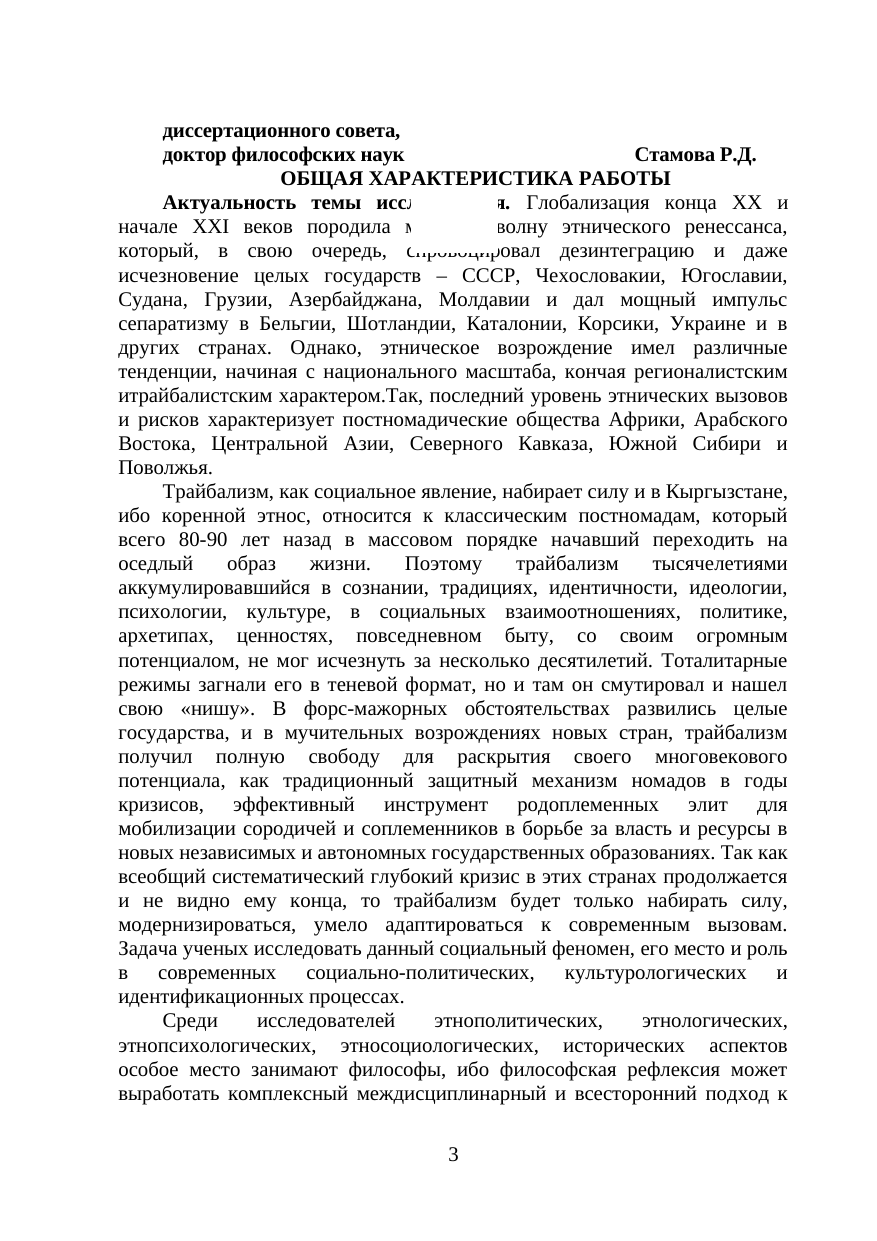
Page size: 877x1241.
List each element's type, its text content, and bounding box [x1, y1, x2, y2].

text диссертационного совета, [118, 118, 788, 142]
text Трайбализм, как социальное явление, набирает силу и в Кыргызстане, ибо коренной этнос, относится к классическим постномадам, который всего 80-90 лет назад в массовом порядке начавший переходить на оседлый образ жизни. Поэтому трайбализм тысячелетиями аккумулировавшийся в сознании, традициях, идентичности, идеологии, психологии, культуре, в социальных взаимоотношениях, политике, архетипах, ценностях, повседневном быту, со своим огромным потенциалом, не мог исчезнуть за несколько десятилетий. Тоталитарные режимы загнали его в теневой формат, но и там он смутировал и нашел свою «нишу». В форс-мажорных обстоятельствах развились целые государства, и в мучительных возрождениях новых стран, трайбализм получил полную свободу для раскрытия своего многовекового потенциала, как традиционный защитный механизм номадов в годы кризисов, эффективный инструмент родоплеменных элит для мобилизации сородичей и соплеменников в борьбе за власть и ресурсы в новых независимых и автономных государственных образованиях. Так как всеобщий систематический глубокий кризис в этих странах продолжается и не видно ему конца, то трайбализм будет только набирать силу, модернизироваться, умело адаптироваться к современным вызовам. Задача ученых исследовать данный социальный феномен, его место и роль в современных социально-политических, культурологических и идентификационных процессах. [118, 479, 788, 1008]
text Общая характеристика РАБОТЫ [118, 166, 788, 190]
text доктор философских наук Стамова Р.Д. [118, 142, 788, 166]
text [118, 1008, 788, 1105]
text Актуальность темы исследования. Глобализация конца XX и начале XXI веков породила мощную волну этнического ренессанса, который, в свою очередь, спровоцировал дезинтеграцию и даже исчезновение целых государств – СССР, Чехословакии, Югославии, Судана, Грузии, Азербайджана, Молдавии и дал мощный импульс сепаратизму в Бельгии, Шотландии, Каталонии, Корсики, Украине и в других странах. Однако, этническое возрождение имел различные тенденции, начиная с национального масштаба, кончая регионалистским итрайбалистским характером.Так, последний уровень этнических вызовов и рисков характеризует постномадические общества Африки, Арабского Востока, Центральной Азии, Северного Кавказа, Южной Сибири и Поволжья. [118, 190, 788, 479]
